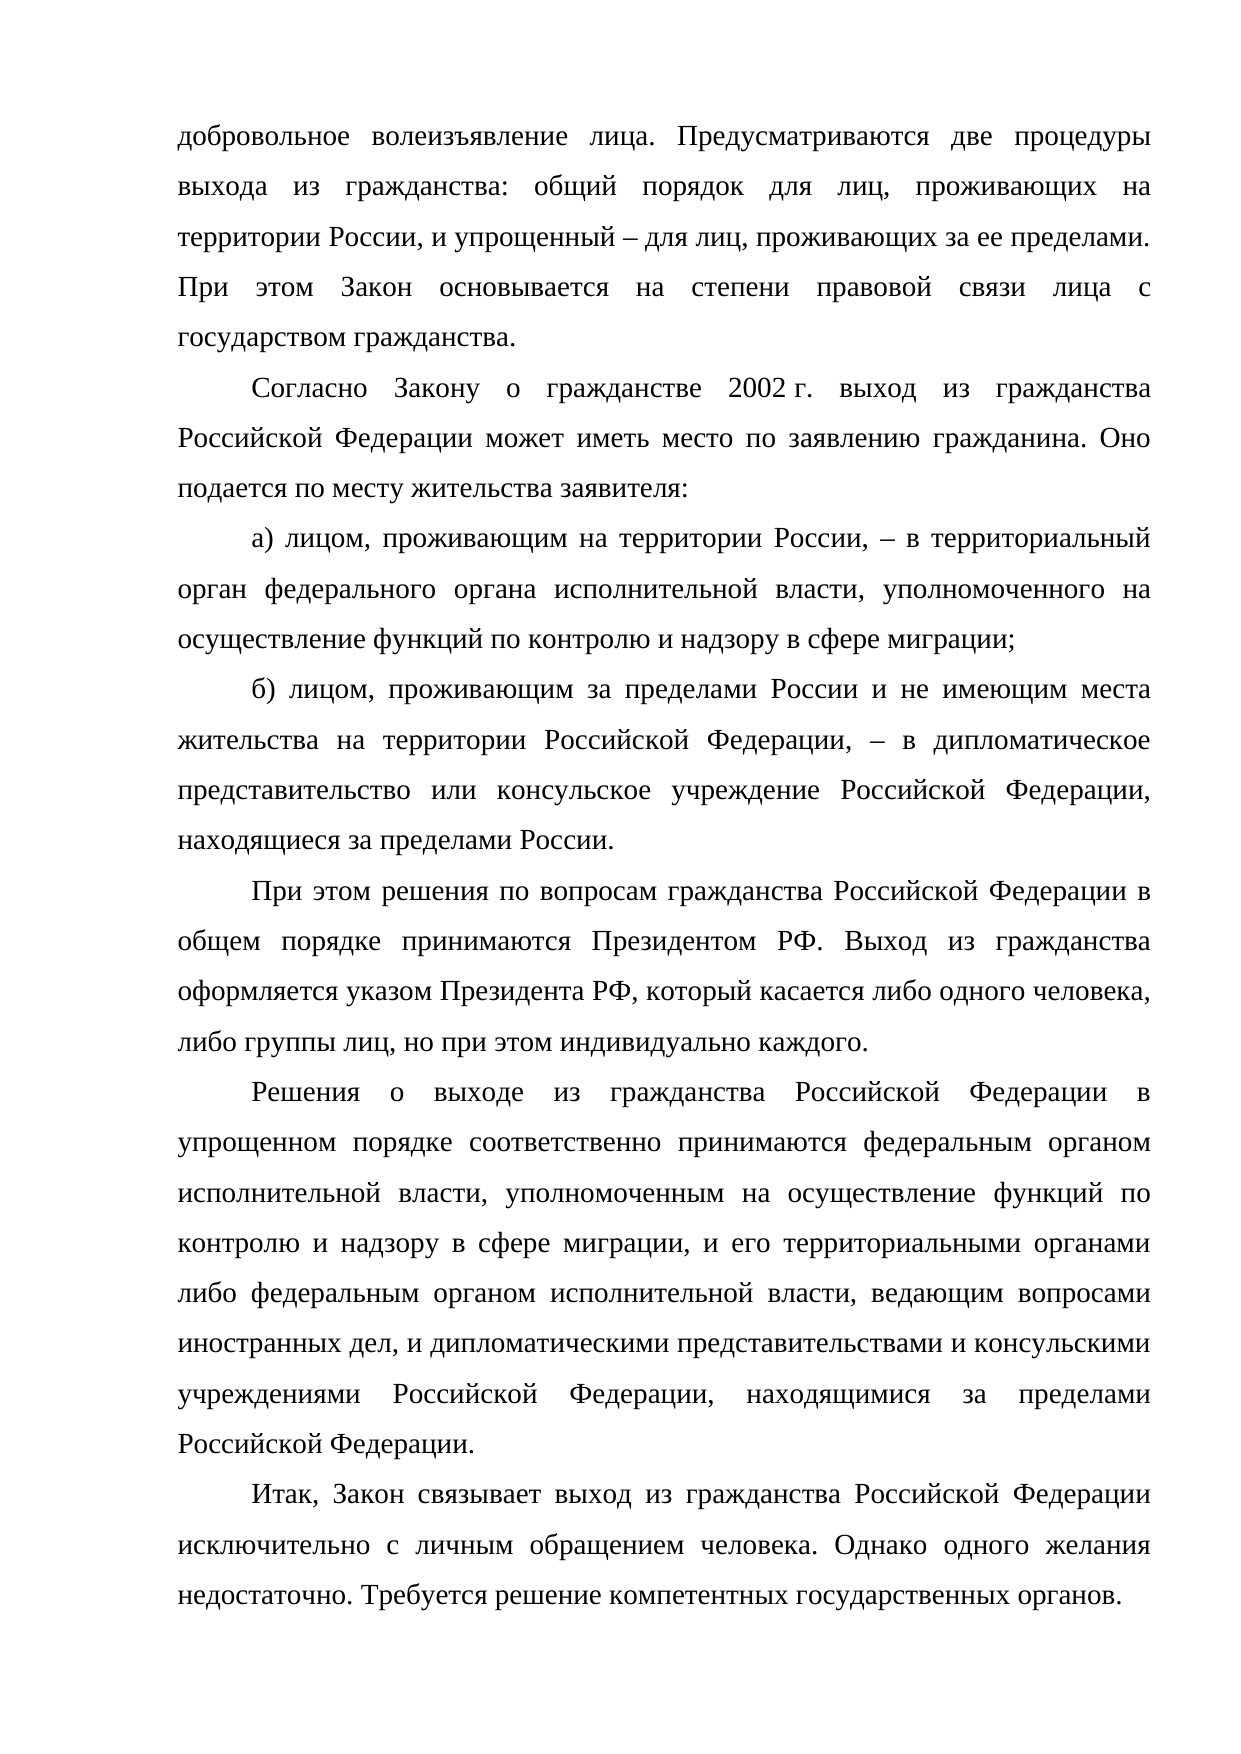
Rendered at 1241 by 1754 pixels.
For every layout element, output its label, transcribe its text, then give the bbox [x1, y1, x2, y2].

text б) лицом, проживающим за пределами России и не имеющим места жительства на территории Российской Федерации, – в дипломатическое представительство или консульское учреждение Российской Федерации, находящиеся за пределами России. [177, 672, 1152, 856]
text Итак, Закон связывает выход из гражданства Российской Федерации исключительно с личным обращением человека. Однако одного желания недостаточно. Требуется решение компетентных государственных органов. [177, 1477, 1152, 1611]
text Решения о выходе из гражданства Российской Федерации в упрощенном порядке соответственно принимаются федеральным органом исполнительной власти, уполномоченным на осуществление функций по контролю и надзору в сфере миграции, и его территориальными органами либо федеральным органом исполнительной власти, ведающим вопросами иностранных дел, и дипломатическими представительствами и консульскими учреждениями Российской Федерации, находящимися за пределами Российской Федерации. [177, 1074, 1152, 1460]
text а) лицом, проживающим на территории России, – в территориальный орган федерального органа исполнительной власти, уполномоченного на осуществление функций по контролю и надзору в сфере миграции; [177, 521, 1152, 655]
text При этом решения по вопросам гражданства Российской Федерации в общем порядке принимаются Президентом РФ. Выход из гражданства оформляется указом Президента РФ, который касается либо одного человека, либо группы лиц, но при этом индивидуально каждого. [177, 873, 1152, 1057]
text Согласно Закону о гражданстве 2002 г. выход из гражданства Российской Федерации может иметь место по заявлению гражданина. Оно подается по месту жительства заявителя: [177, 370, 1152, 504]
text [177, 118, 1152, 353]
